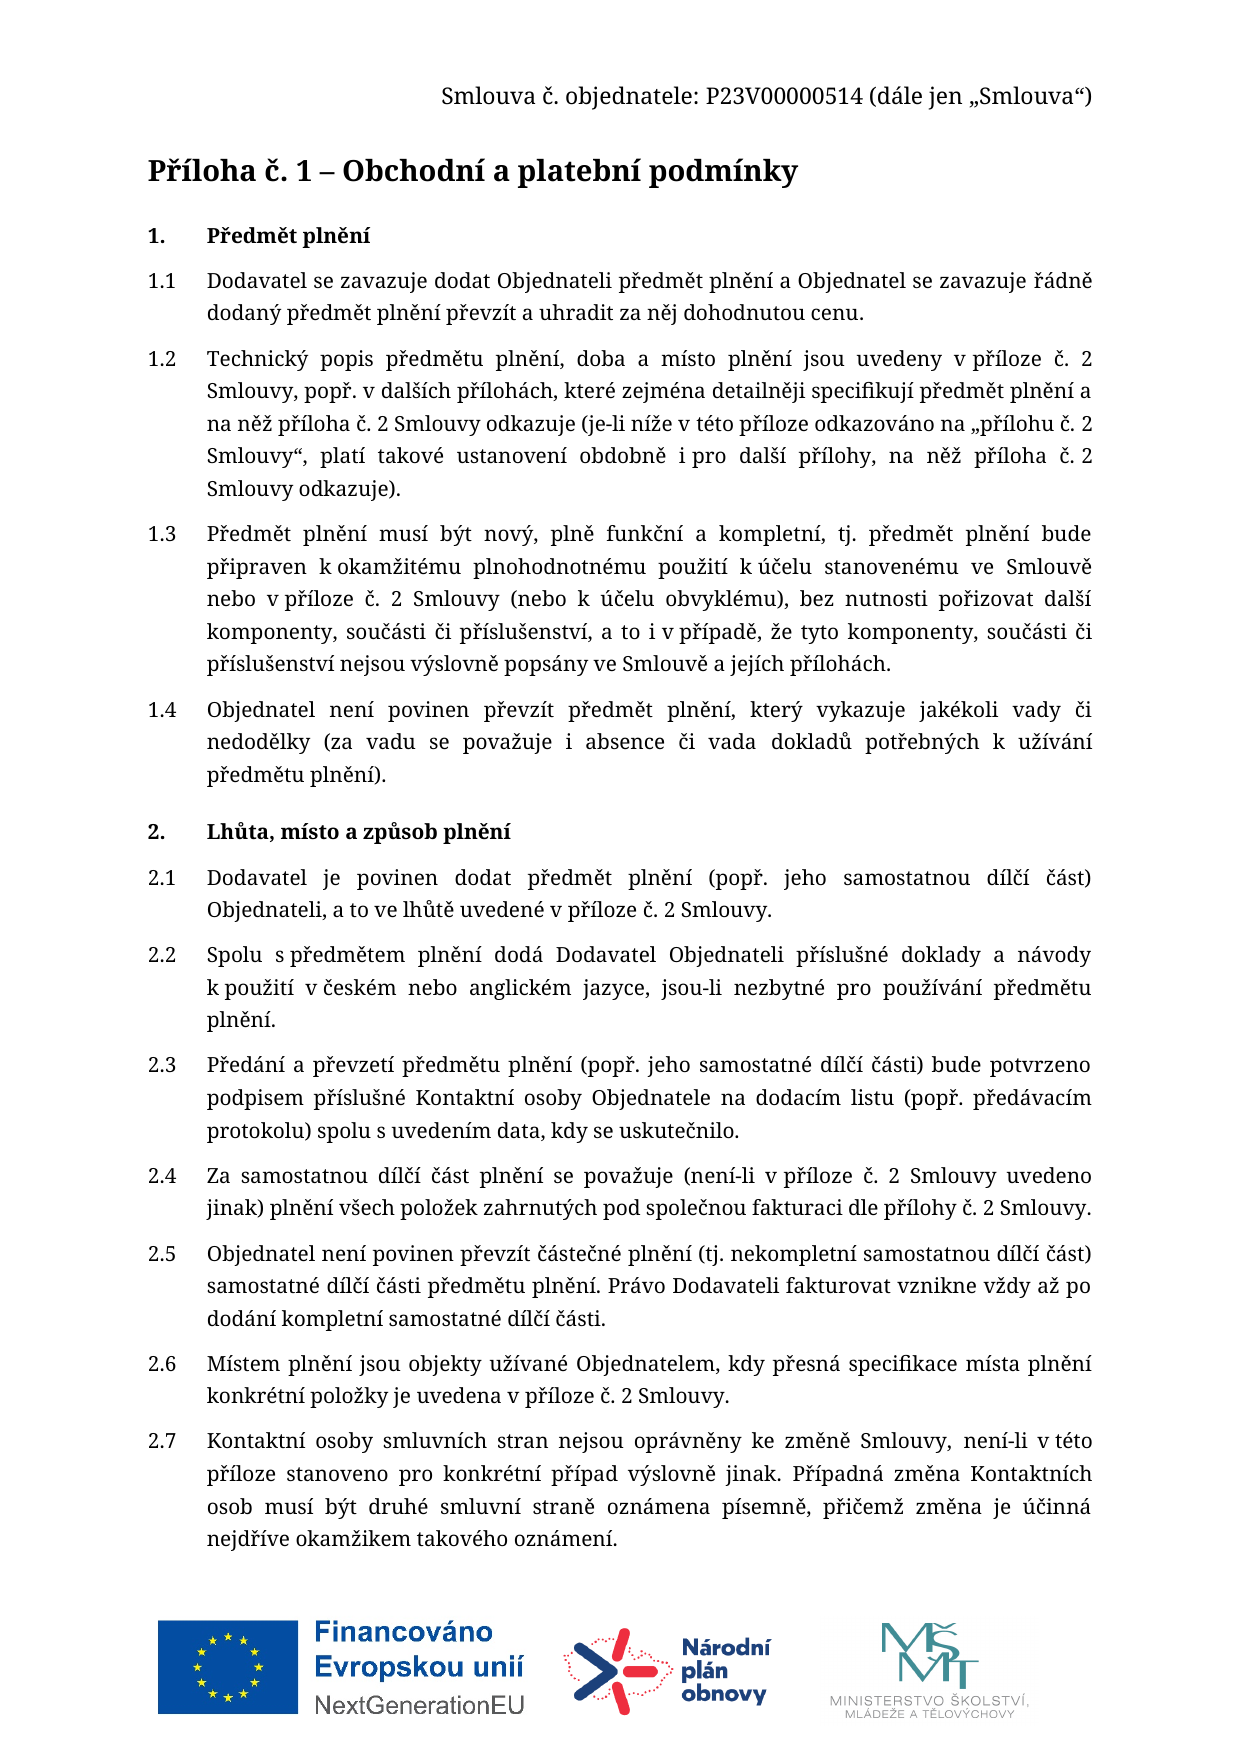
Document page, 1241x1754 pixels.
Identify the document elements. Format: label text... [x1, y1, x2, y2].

picture [820, 1616, 1039, 1726]
picture [147, 1605, 789, 1726]
list Objednatel není povinen převzít částečné plnění (tj. nekompletní samostatnou dílčí část) samostatné dílčí části předmětu plnění. Právo Dodavateli fakturovat vznikne vždy až po dodání kompletní samostatné dílčí části. [148, 1239, 1093, 1332]
list Spolu s předmětem plnění dodá Dodavatel Objednateli příslušné doklady a návody k použití v českém nebo anglickém jazyce, jsou-li nezbytné pro používání předmětu plnění. [148, 940, 1093, 1034]
list Technický popis předmětu plnění, doba a místo plnění jsou uvedeny v příloze č. 2 Smlouvy, popř. v dalších přílohách, které zejména detailněji specifikují předmět plnění a na něž příloha č. 2 Smlouvy odkazuje (je-li níže v této příloze odkazováno na „přílohu č. 2 Smlouvy“, platí takové ustanovení obdobně i pro další přílohy, na něž příloha č. 2 Smlouvy odkazuje). [148, 344, 1093, 502]
list Dodavatel je povinen dodat předmět plnění (popř. jeho samostatnou dílčí část) Objednateli, a to ve lhůtě uvedené v příloze č. 2 Smlouvy. [148, 863, 1093, 924]
list Předání a převzetí předmětu plnění (popř. jeho samostatné dílčí části) bude potvrzeno podpisem příslušné Kontaktní osoby Objednatele na dodacím listu (popř. předávacím protokolu) spolu s uvedením data, kdy se uskutečnilo. [148, 1051, 1093, 1144]
list Předmět plnění musí být nový, plně funkční a kompletní, tj. předmět plnění bude připraven k okamžitému plnohodnotnému použití k účelu stanovenému ve Smlouvě nebo v příloze č. 2 Smlouvy (nebo k účelu obvyklému), bez nutnosti pořizovat další komponenty, součásti či příslušenství, a to i v případě, že tyto komponenty, součásti či příslušenství nejsou výslovně popsány ve Smlouvě a jejích přílohách. [148, 519, 1093, 678]
text Příloha č. 1 – Obchodní a platební podmínky [148, 150, 1093, 190]
list Lhůta, místo a způsob plnění [148, 817, 1093, 846]
list Za samostatnou dílčí část plnění se považuje (není-li v příloze č. 2 Smlouvy uvedeno jinak) plnění všech položek zahrnutých pod společnou fakturaci dle přílohy č. 2 Smlouvy. [148, 1161, 1093, 1222]
list Objednatel není povinen převzít předmět plnění, který vykazuje jakékoli vady či nedodělky (za vadu se považuje i absence či vada dokladů potřebných k užívání předmětu plnění). [148, 695, 1093, 788]
list Předmět plnění [148, 221, 1093, 249]
list Dodavatel se zavazuje dodat Objednateli předmět plnění a Objednatel se zavazuje řádně dodaný předmět plnění převzít a uhradit za něj dohodnutou cenu. [148, 266, 1093, 327]
list Místem plnění jsou objekty užívané Objednatelem, kdy přesná specifikace místa plnění konkrétní položky je uvedena v příloze č. 2 Smlouvy. [148, 1349, 1093, 1410]
list Kontaktní osoby smluvních stran nejsou oprávněny ke změně Smlouvy, není-li v této příloze stanoveno pro konkrétní případ výslovně jinak. Případná změna Kontaktních osob musí být druhé smluvní straně oznámena písemně, přičemž změna je účinná nejdříve okamžikem takového oznámení. [148, 1427, 1093, 1553]
